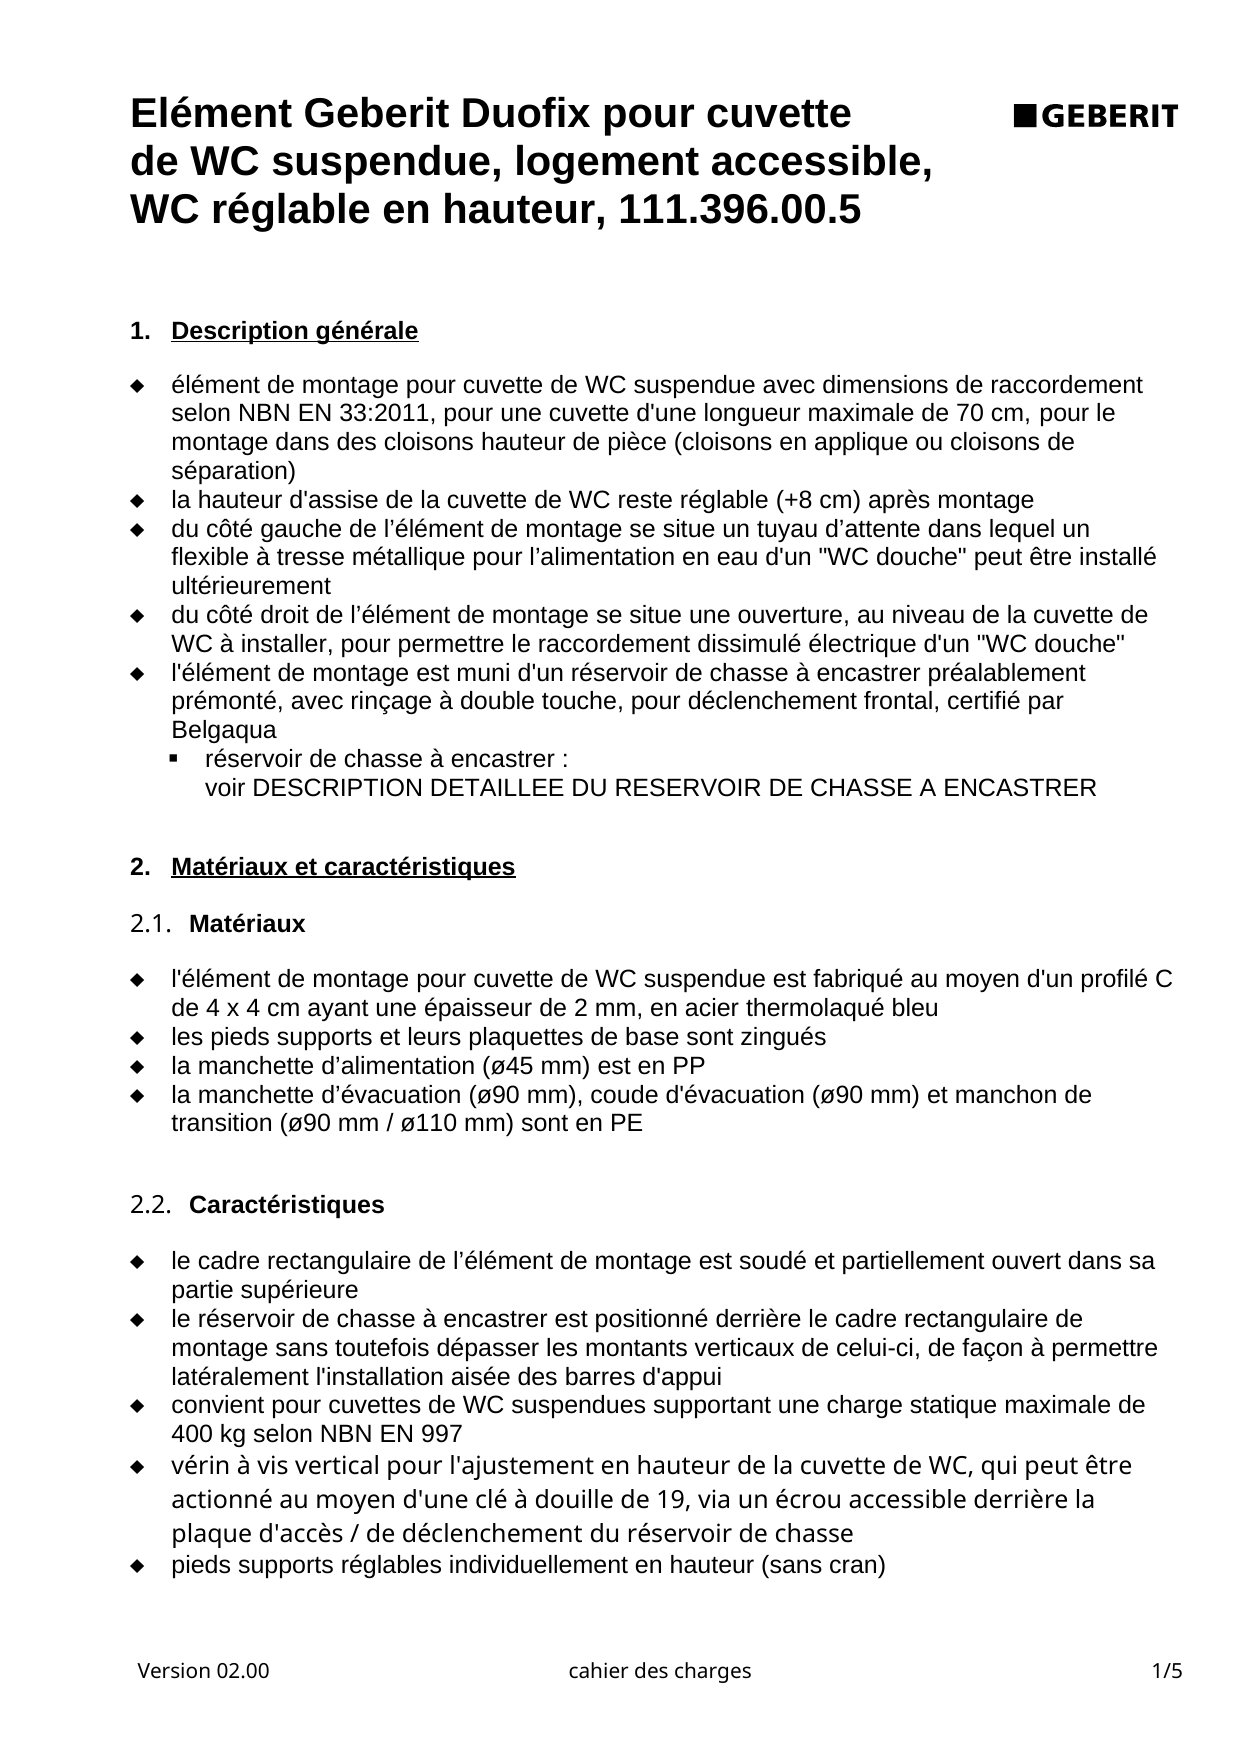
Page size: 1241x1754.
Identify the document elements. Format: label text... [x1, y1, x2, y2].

subtitle Caractéristiques [130, 1187, 1175, 1221]
text du côté gauche de l’élément de montage se situe un tuyau d’attente dans lequel un flexible à tresse métallique pour l’alimentation en eau d'un "WC douche" peut être installé ultérieurement [130, 513, 1175, 600]
text réservoir de chasse à encastrer : voir DESCRIPTION DETAILLEE DU RESERVOIR DE CHASSE A ENCASTRER [167, 744, 1175, 801]
subtitle Matériaux [130, 905, 1175, 939]
text pieds supports réglables individuellement en hauteur (sans cran) [130, 1550, 1175, 1579]
text du côté droit de l’élément de montage se situe une ouverture, au niveau de la cuvette de WC à installer, pour permettre le raccordement dissimulé électrique d'un "WC douche" [130, 600, 1175, 657]
text l'élément de montage est muni d'un réservoir de chasse à encastrer préalablement prémonté, avec rinçage à double touche, pour déclenchement frontal, certifié par Belgaqua [130, 657, 1175, 744]
text élément de montage pour cuvette de WC suspendue avec dimensions de raccordement selon NBN EN 33:2011, pour une cuvette d'une longueur maximale de , pour le montage dans des cloisons hauteur de pièce (cloisons en applique ou cloisons de séparation) [130, 369, 1175, 485]
text l'élément de montage pour cuvette de WC suspendue est fabriqué au moyen d'un profilé C de 4 x ayant une épaisseur de , en acier thermolaqué bleu [130, 964, 1175, 1022]
text convient pour cuvettes de WC suspendues supportant une charge statique maximale de selon NBN EN 997 [130, 1390, 1175, 1448]
text le réservoir de chasse à encastrer est positionné derrière le cadre rectangulaire de montage sans toutefois dépasser les montants verticaux de celui-ci, de façon à permettre latéralement l'installation aisée des barres d'appui [130, 1304, 1175, 1390]
subtitle Matériaux et caractéristiques [130, 851, 1175, 880]
text la hauteur d'assise de la cuvette de WC reste réglable (+8 cm) après montage [130, 485, 1175, 513]
text le cadre rectangulaire de l’élément de montage est soudé et partiellement ouvert dans sa partie supérieure [130, 1246, 1175, 1304]
subtitle Description générale [130, 316, 1175, 344]
picture [1013, 103, 1179, 128]
text vérin à vis vertical pour l'ajustement en hauteur de la cuvette de WC, qui peut être actionné au moyen d'une clé à douille de 19, via un écrou accessible derrière la plaque d'accès / de déclenchement du réservoir de chasse [130, 1448, 1175, 1550]
text la manchette d’alimentation (ø45 mm) est en PP [130, 1051, 1175, 1079]
text les pieds supports et leurs plaquettes de base sont zingués [130, 1022, 1175, 1051]
text la manchette d’évacuation (ø90 mm), coude d'évacuation (ø90 mm) et manchon de transition (ø90 mm / ø110 mm) sont en PE [130, 1079, 1175, 1137]
